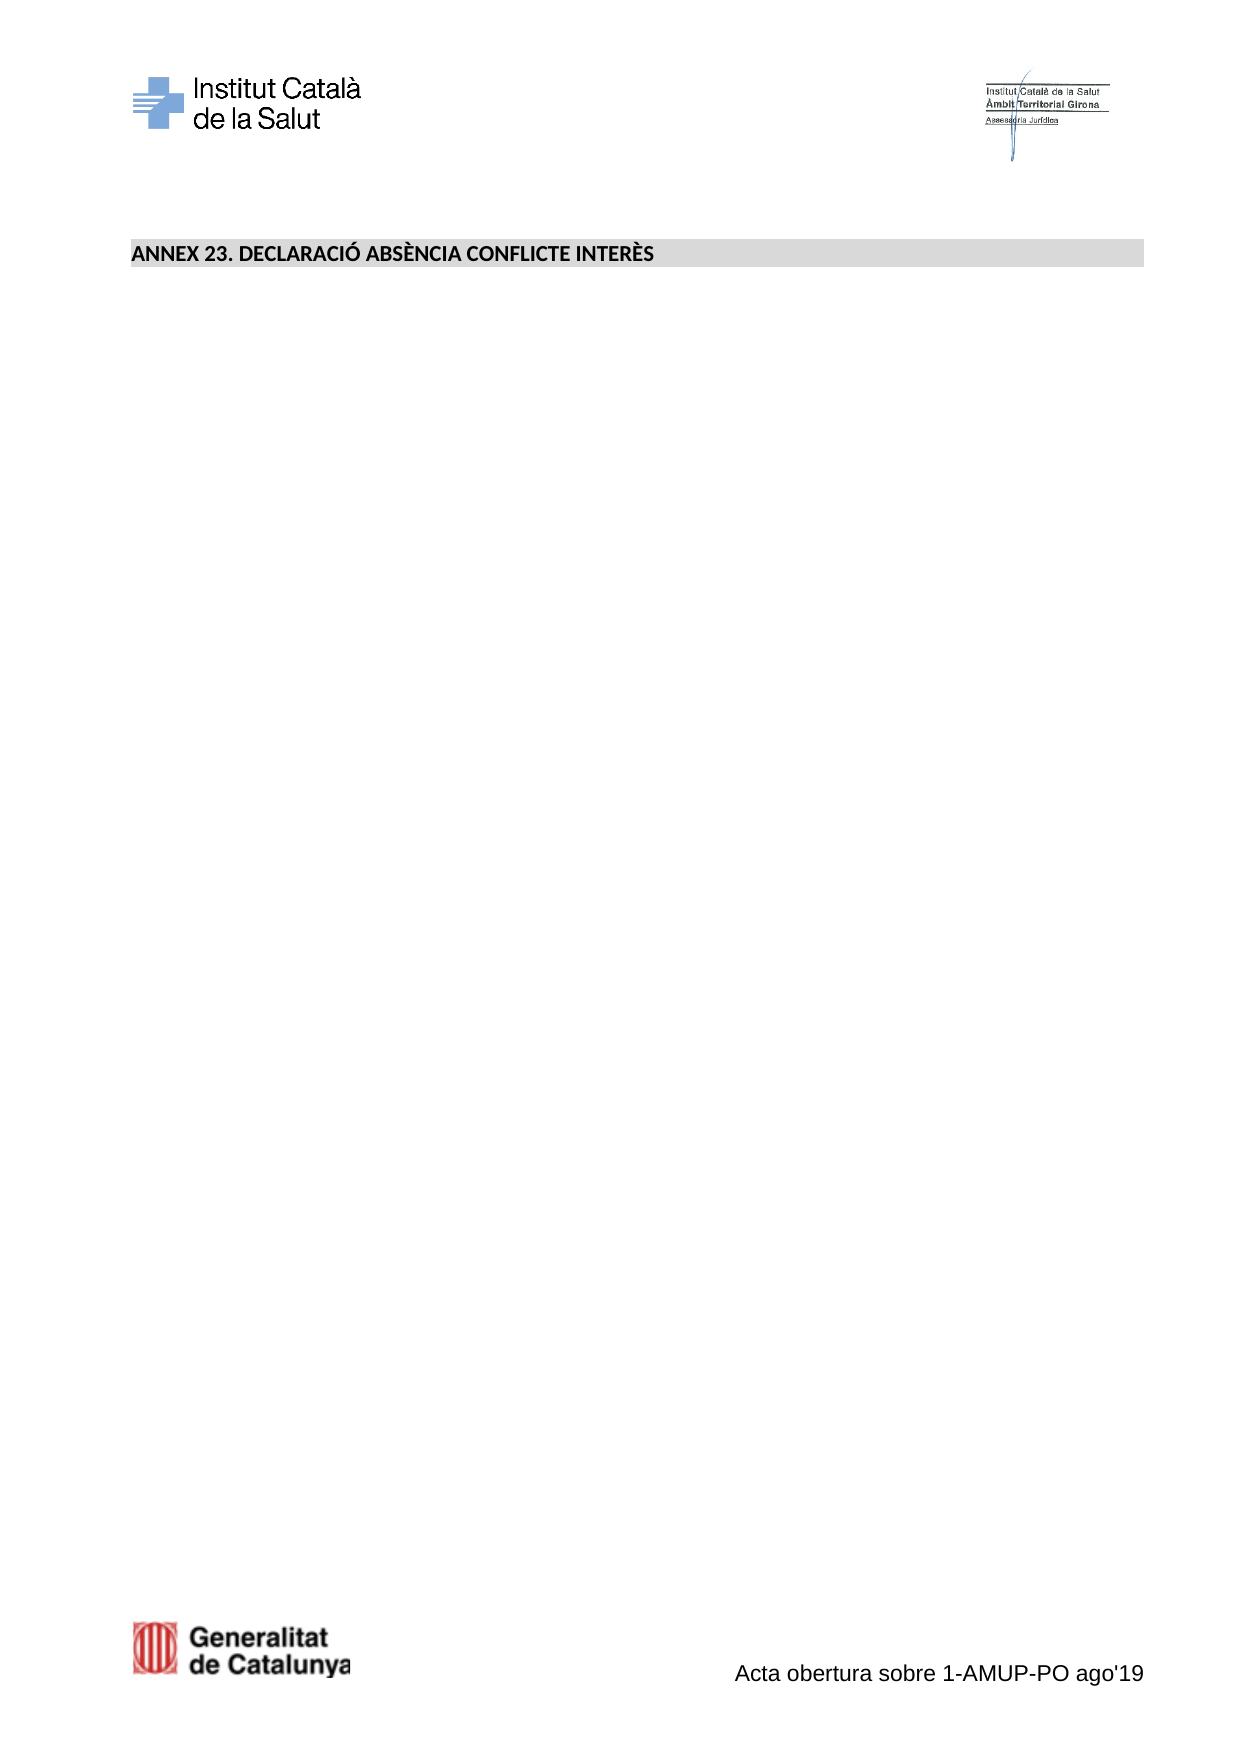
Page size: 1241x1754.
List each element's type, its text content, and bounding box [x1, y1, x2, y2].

picture [131, 1621, 351, 1678]
text ANNEX 23. DECLARACIÓ ABSÈNCIA CONFLICTE INTERÈS [131, 239, 1144, 267]
picture [131, 73, 364, 134]
picture [971, 59, 1124, 171]
